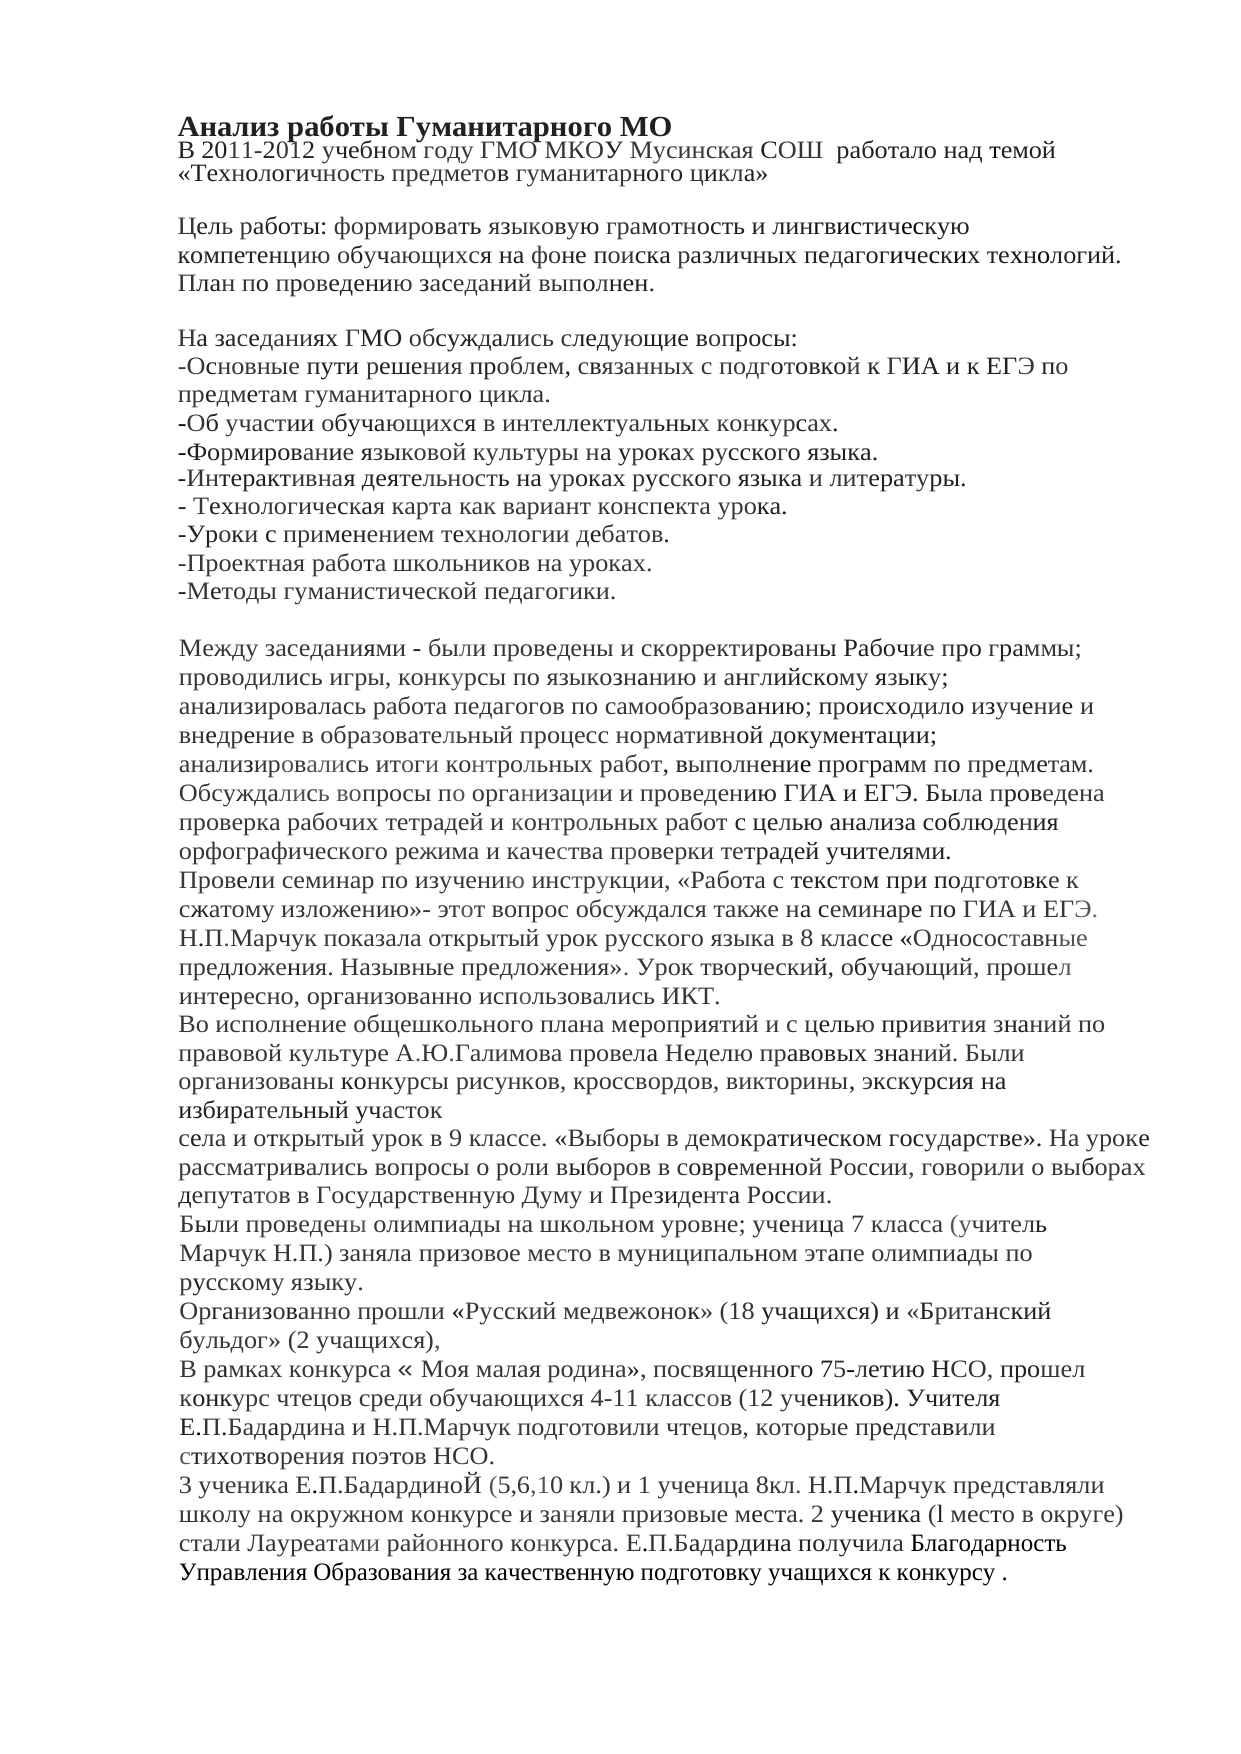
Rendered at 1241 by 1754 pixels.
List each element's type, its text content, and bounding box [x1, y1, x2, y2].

text -Интерактивная деятельность на уроках русского языка и литературы. [177, 467, 1152, 492]
text - Технологическая карта как вариант конспекта урока. [178, 492, 1152, 520]
text Были проведены олимпиады на школьном уровне; ученица 7 класса (учитель Марчук Н.П.) заняла призовое место в муниципальном этапе олимпиады по русскому языку. [179, 1209, 1083, 1296]
text -Уроки с применением технологии дебатов. [178, 520, 1152, 548]
text На заседаниях ГМО обсуждались следующие вопросы: [177, 326, 1152, 351]
text Цель работы: формировать языковую грамотность и лингвистическую компетенцию обучающихся на фоне поиска различных педагогических технологий. План по проведению заседаний выполнен. [177, 212, 1144, 297]
text -Об участии обучающихся в интеллектуальных конкурсах. [178, 409, 1152, 437]
text -Методы гуманистической педагогики. [178, 577, 1152, 605]
text -Формирование языковой культуры на уроках русского языка. [178, 437, 1152, 467]
text 3 ученика Е.П.БадардиноЙ (5,6,10 кл.) и 1 ученица 8кл. Н.П.Марчук представляли школу на окружном конкурсе и заняли призовые места. 2 ученика (l место в округе) стали Лауреатами районного конкурса. Е.П.Бадардина получила Благодарность Управления Образования за качественную подготовку учащихся к конкурсу . [179, 1470, 1125, 1586]
text -Проектная работа школьников на уроках. [178, 548, 1152, 577]
text Организованно прошли «Русский медвежонок» (18 учащихся) и «Британский бульдог» (2 учащихся), [179, 1296, 1083, 1354]
text Анализ работы Гуманитарного МО В 2011-2012 учебном году ГМО МКОУ Мусинская СОШ работало над темой «Технологичность предметов гуманитарного цикла» [177, 118, 1152, 186]
text Провели семинар по изучению инструкции, «Работа с текстом при подготовке к сжатому изложению»- этот вопрос обсуждался также на семинаре по ГИА и ЕГЭ. Н.П.Марчук показала открытый урок русского языка в 8 классе «Односоставные предложения. Назывные предложения». Урок творческий, обучающий, прошел интересно, организованно использовались ИКТ. [179, 865, 1125, 1010]
text В рамках конкурса « Моя малая родина», посвященного 75-летию НСО, прошел конкурс чтецов среди обучающихся 4-11 классов (12 учеников). Учителя Е.П.Бадардина и Н.П.Марчук подготовили чтецов, которые представили стихотворения поэтов НСО. [179, 1354, 1112, 1470]
text -Основные пути решения проблем, связанных с подготовкой к ГИА и к ЕГЭ по предметам гуманитарного цикла. [178, 352, 1092, 409]
text Во исполнение общешкольного плана мероприятий и с целью привития знаний по правовой культуре А.Ю.Галимова провела Неделю правовых знаний. Были организованы конкурсы рисунков, кроссвордов, викторины, экскурсия на избирательный участок села и открытый урок в 9 классе. «Выборы в демократическом государстве». На уроке рассматривались вопросы о роли выборов в современной России, говорили о выборах депутатов в Государственную Думу и Президента России. [178, 1010, 1152, 1209]
text Между заседаниями - были проведены и скорректированы Рабочие про граммы; проводились игры, конкурсы по языкознанию и английскому языку; анализировалась работа педагогов по самообразованию; происходило изучение и внедрение в образовательный процесс нормативной документации; анализировались итоги контрольных работ, выполнение программ по предметам. Обсуждались вопросы по организации и проведению ГИА и ЕГЭ. Была проведена проверка рабочих тетрадей и контрольных работ с целью анализа соблюдения орфографического режима и качества проверки тетрадей учителями. [179, 634, 1125, 865]
